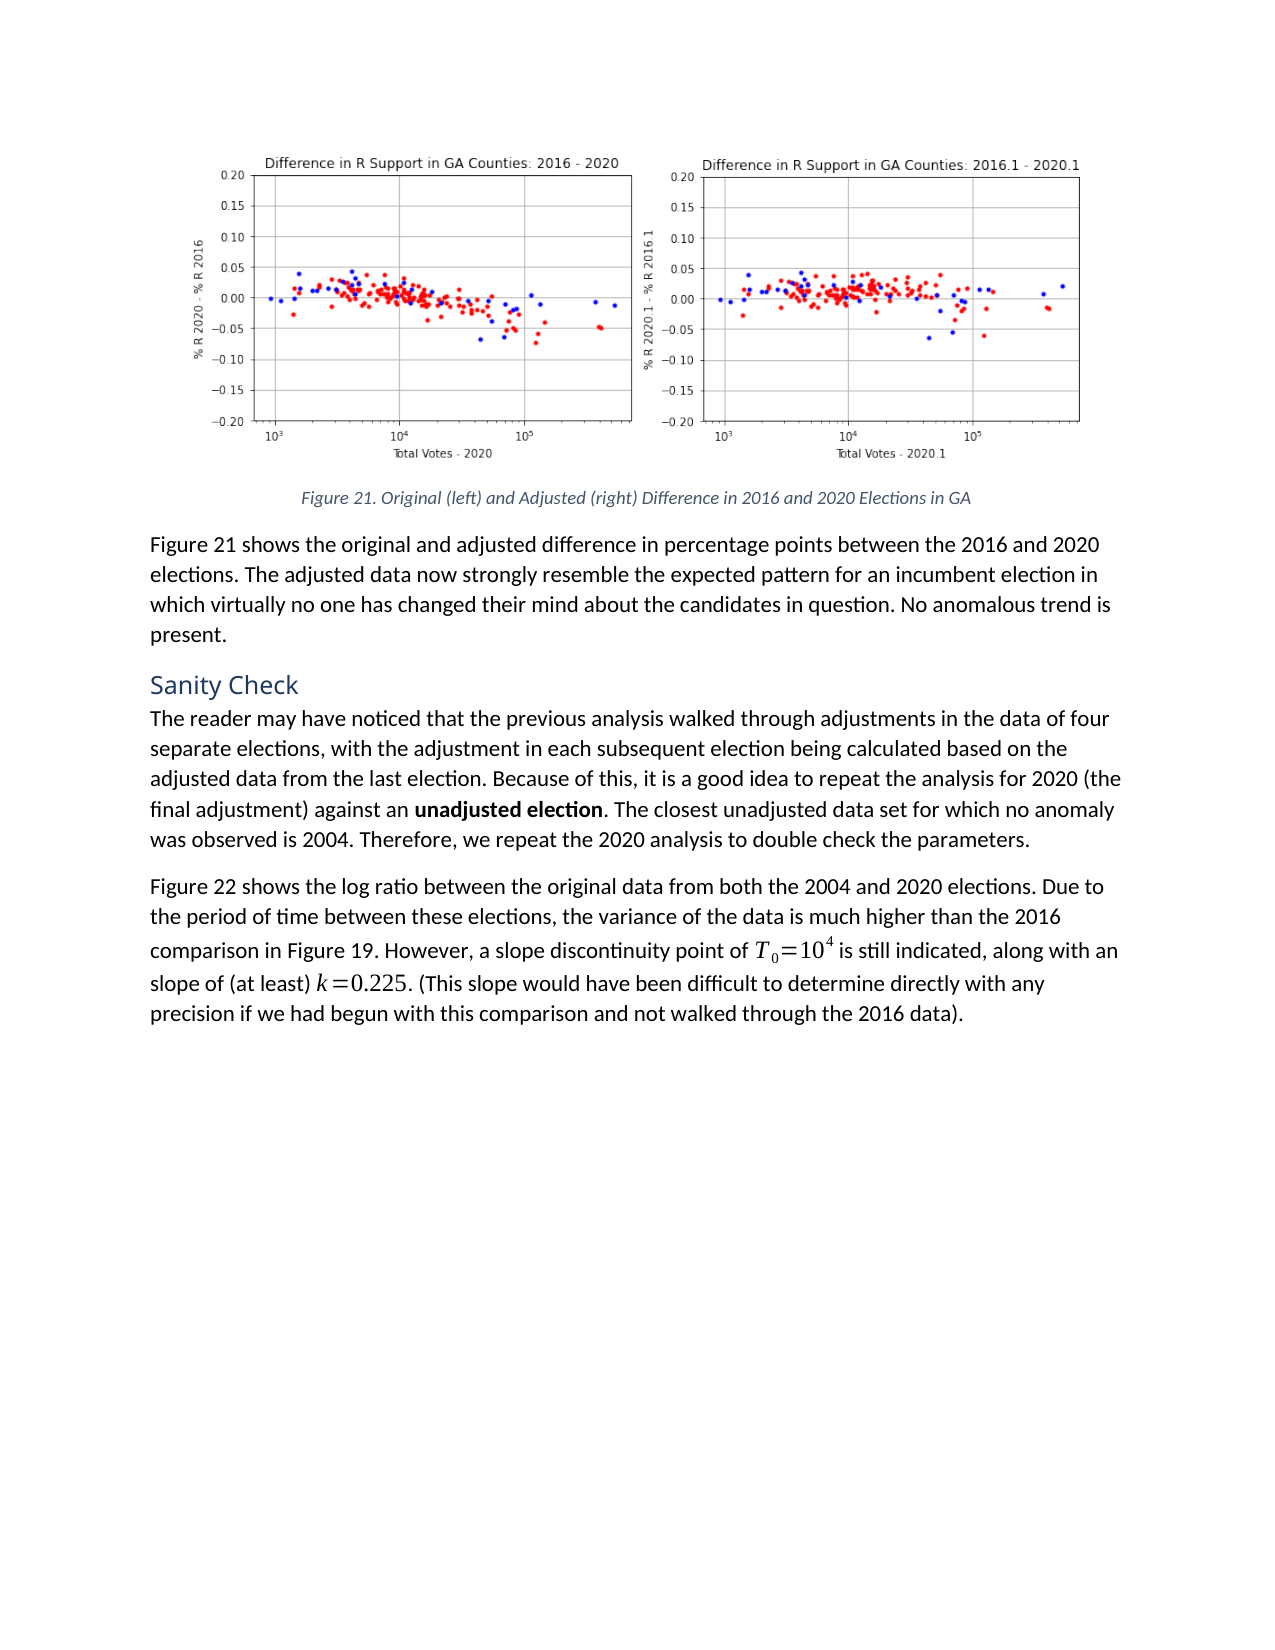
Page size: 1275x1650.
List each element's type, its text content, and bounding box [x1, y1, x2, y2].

text Figure 22 shows the log ratio between the original data from both the 2004 and 2020 elections. Due to the period of time between these elections, the variance of the data is much higher than the 2016 comparison in Figure 19. However, a slope discontinuity point of is still indicated, along with an slope of (at least) . (This slope would have been difficult to determine directly with any precision if we had begun with this comparison and not walked through the 2016 data). [150, 872, 1125, 1028]
subtitle Sanity Check [150, 667, 1125, 701]
text The reader may have noticed that the previous analysis walked through adjustments in the data of four separate elections, with the adjustment in each subsequent election being calculated based on the adjusted data from the last election. Because of this, it is a good idea to repeat the analysis for 2020 (the final adjustment) against an unadjusted election. The closest unadjusted data set for which no anomaly was observed is 2004. Therefore, we repeat the 2020 analysis to double check the parameters. [150, 704, 1125, 853]
text Figure 21 shows the original and adjusted difference in percentage points between the 2016 and 2020 elections. The adjusted data now strongly resemble the expected pattern for an incumbent election in which virtually no one has changed their mind about the candidates in question. No anomalous trend is present. [150, 530, 1125, 648]
picture [187, 150, 1088, 468]
